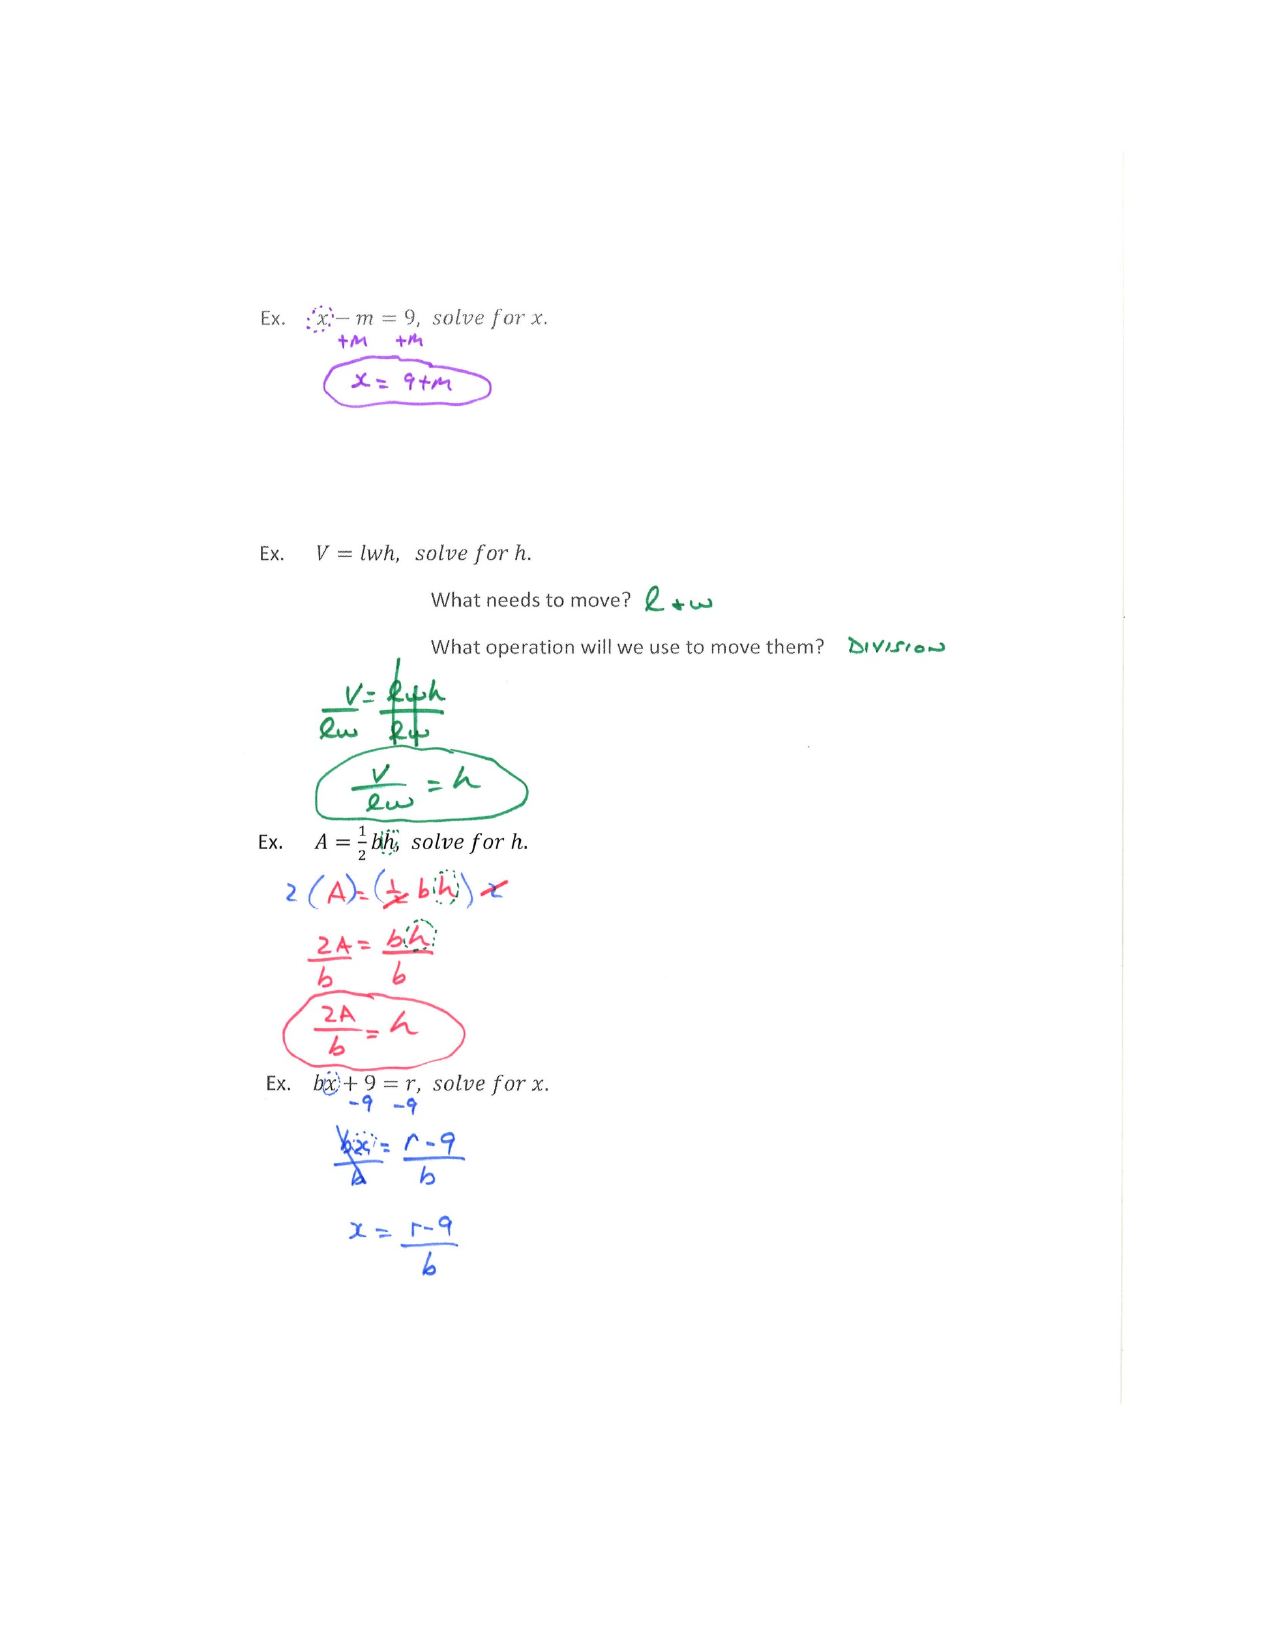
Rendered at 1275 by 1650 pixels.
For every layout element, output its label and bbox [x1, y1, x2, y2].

picture [150, 150, 1125, 1412]
